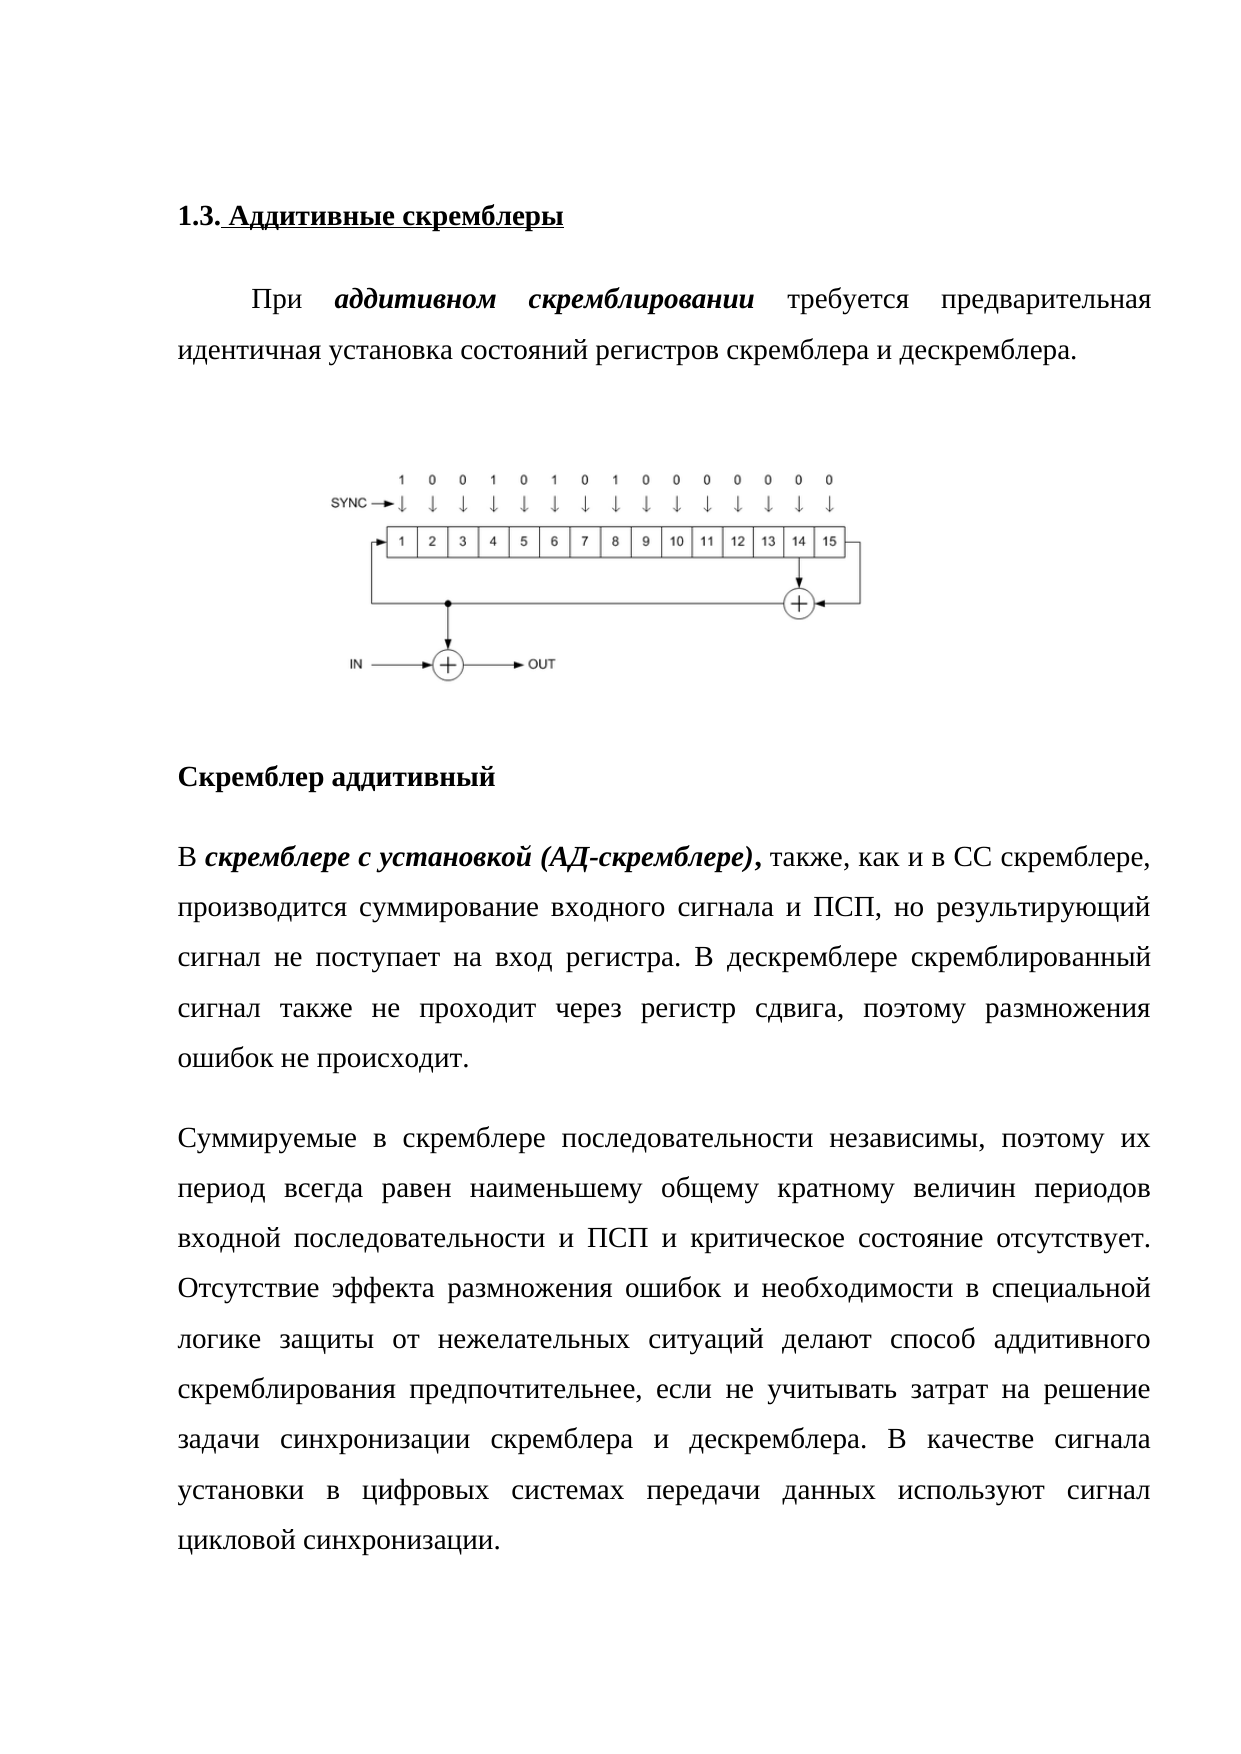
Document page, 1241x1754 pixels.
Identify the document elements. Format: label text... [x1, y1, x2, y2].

text При аддитивном скремблировании требуется предварительная идентичная установка состояний регистров скремблера и дескремблера. [177, 281, 1152, 365]
text Скремблер аддитивный [177, 759, 1152, 793]
picture [324, 466, 872, 693]
text В скремблере с установкой (АД-скремблере), также, как и в СС скремблере, производится суммирование входного сигнала и ПСП, но результирующий сигнал не поступает на вход регистра. В дескремблере скремблированный сигнал также не проходит через регистр сдвига, поэтому размножения ошибок не происходит. [177, 839, 1152, 1074]
subtitle 1.3. Аддитивные скремблеры [177, 198, 1152, 231]
text Суммируемые в скремблере последовательности независимы, поэтому их период всегда равен наименьшему общему кратному величин периодов входной последовательности и ПСП и критическое состояние отсутствует. Отсутствие эффекта размножения ошибок и необходимости в специальной логике защиты от нежелательных ситуаций делают способ аддитивного скремблирования предпочтительнее, если не учитывать затрат на решение задачи синхронизации скремблера и дескремблера. В качестве сигнала установки в цифровых системах передачи данных используют сигнал цикловой синхронизации. [177, 1120, 1152, 1556]
